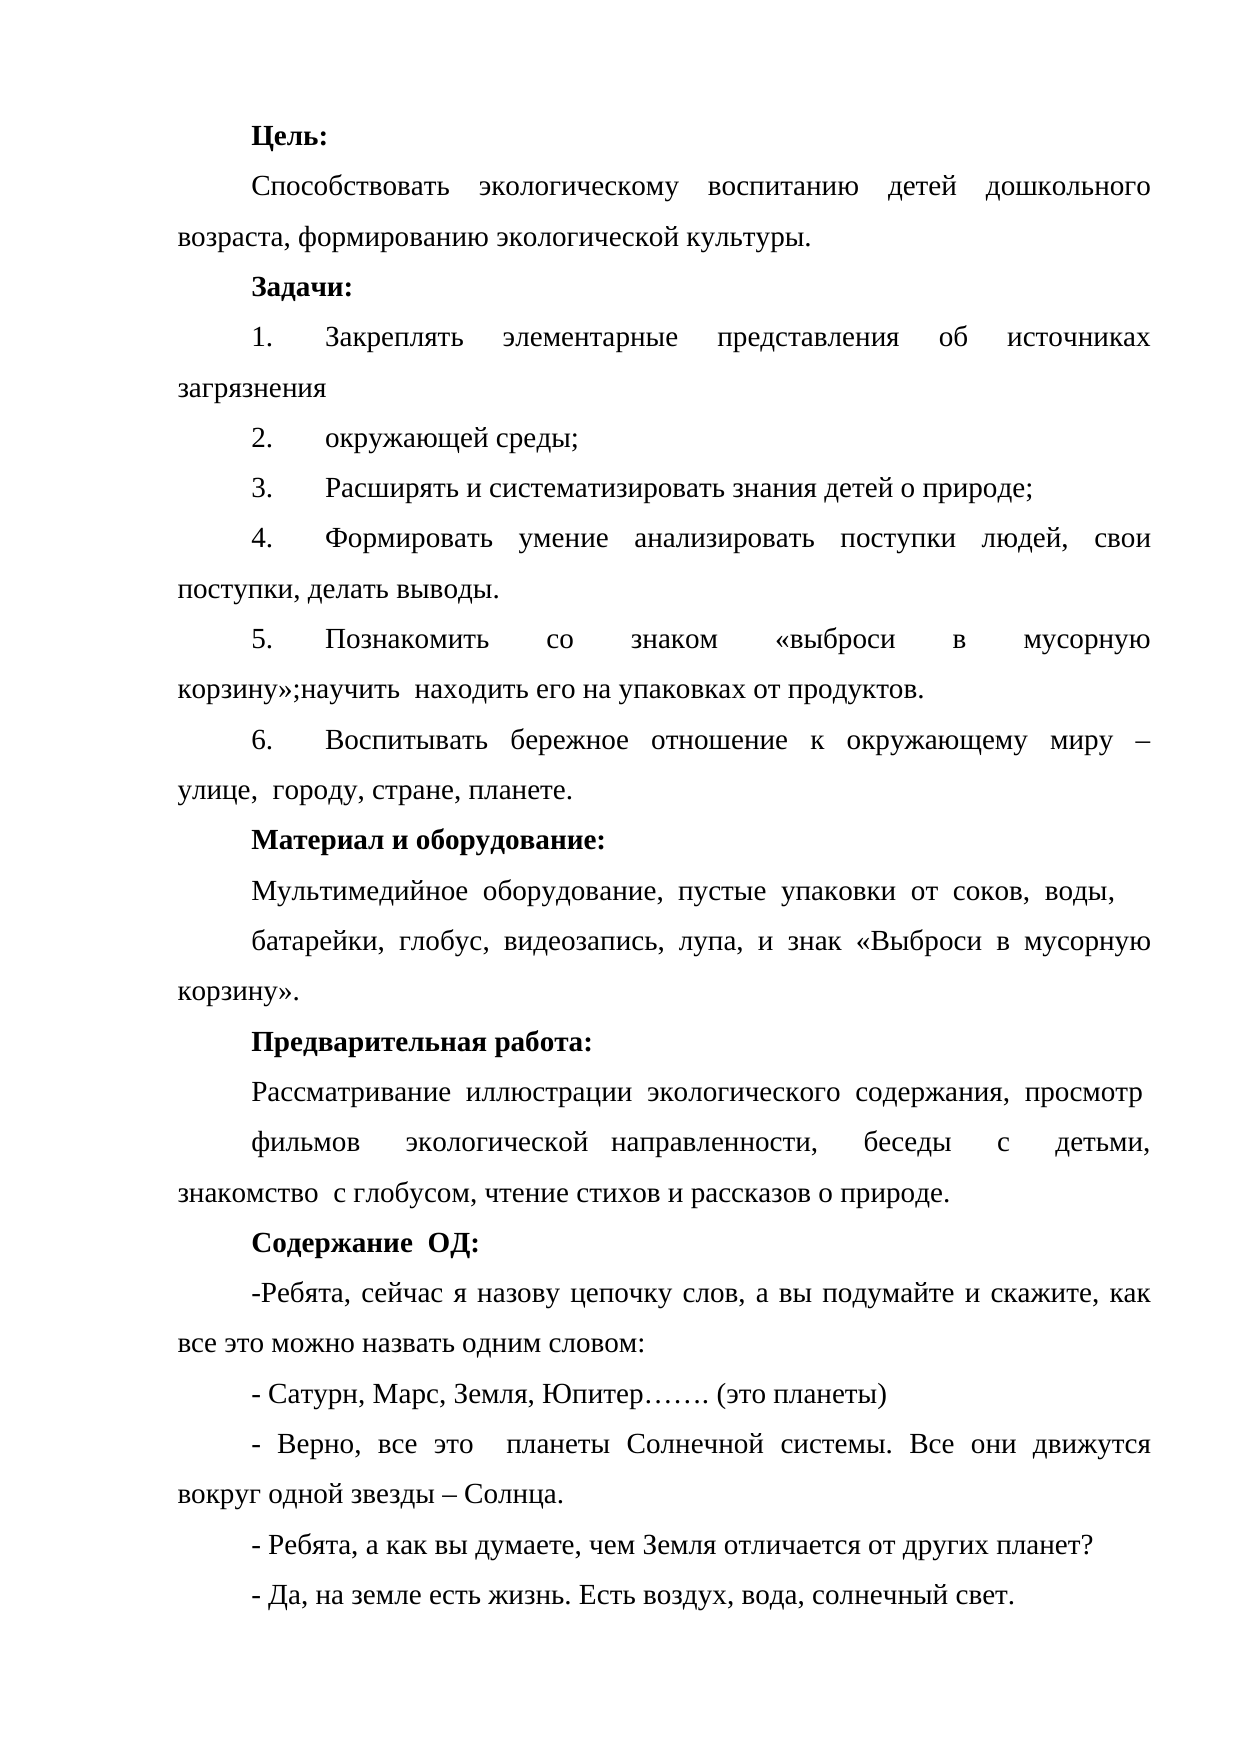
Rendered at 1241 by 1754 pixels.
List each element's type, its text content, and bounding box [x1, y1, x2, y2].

list Познакомить со знаком «выброси в мусорную корзину»;научить находить его на упаковках от продуктов. [177, 621, 1152, 705]
text Содержание ОД: [177, 1225, 1152, 1258]
list Формировать умение анализировать поступки людей, свои поступки, делать выводы. [177, 521, 1152, 604]
list Воспитывать бережное отношение к окружающему миру – улице, городу, стране, планете. [177, 722, 1152, 806]
text Материал и оборудование: [177, 822, 1152, 856]
text Мультимедийное оборудование, пустые упаковки от соков, воды, [177, 873, 1152, 906]
text - Ребята, а как вы думаете, чем Земля отличается от других планет? [177, 1527, 1152, 1560]
list Закреплять элементарные представления об источниках загрязнения [177, 319, 1152, 403]
text батарейки, глобус, видеозапись, лупа, и знак «Выброси в мусорную корзину». [177, 923, 1152, 1007]
list Расширять и систематизировать знания детей о природе; [177, 470, 1152, 504]
text - Верно, все это планеты Солнечной системы. Все они движутся вокруг одной звезды – Солнца. [177, 1426, 1152, 1510]
text Задачи: [177, 269, 1152, 303]
text Способствовать экологическому воспитанию детей дошкольного возраста, формированию экологической культуры. [177, 168, 1152, 252]
text - Сатурн, Марс, Земля, Юпитер……. (это планеты) [177, 1376, 1152, 1409]
text Цель: [177, 118, 1152, 152]
text -Ребята, сейчас я назову цепочку слов, а вы подумайте и скажите, как все это можно назвать одним словом: [177, 1275, 1152, 1359]
text Предварительная работа: [177, 1024, 1152, 1057]
text фильмов экологической направленности, беседы с детьми, знакомство с глобусом, чтение стихов и рассказов о природе. [177, 1124, 1152, 1208]
list окружающей среды; [177, 420, 1152, 453]
text - Да, на земле есть жизнь. Есть воздух, вода, солнечный свет. [177, 1577, 1152, 1611]
text Рассматривание иллюстрации экологического содержания, просмотр [177, 1074, 1152, 1108]
